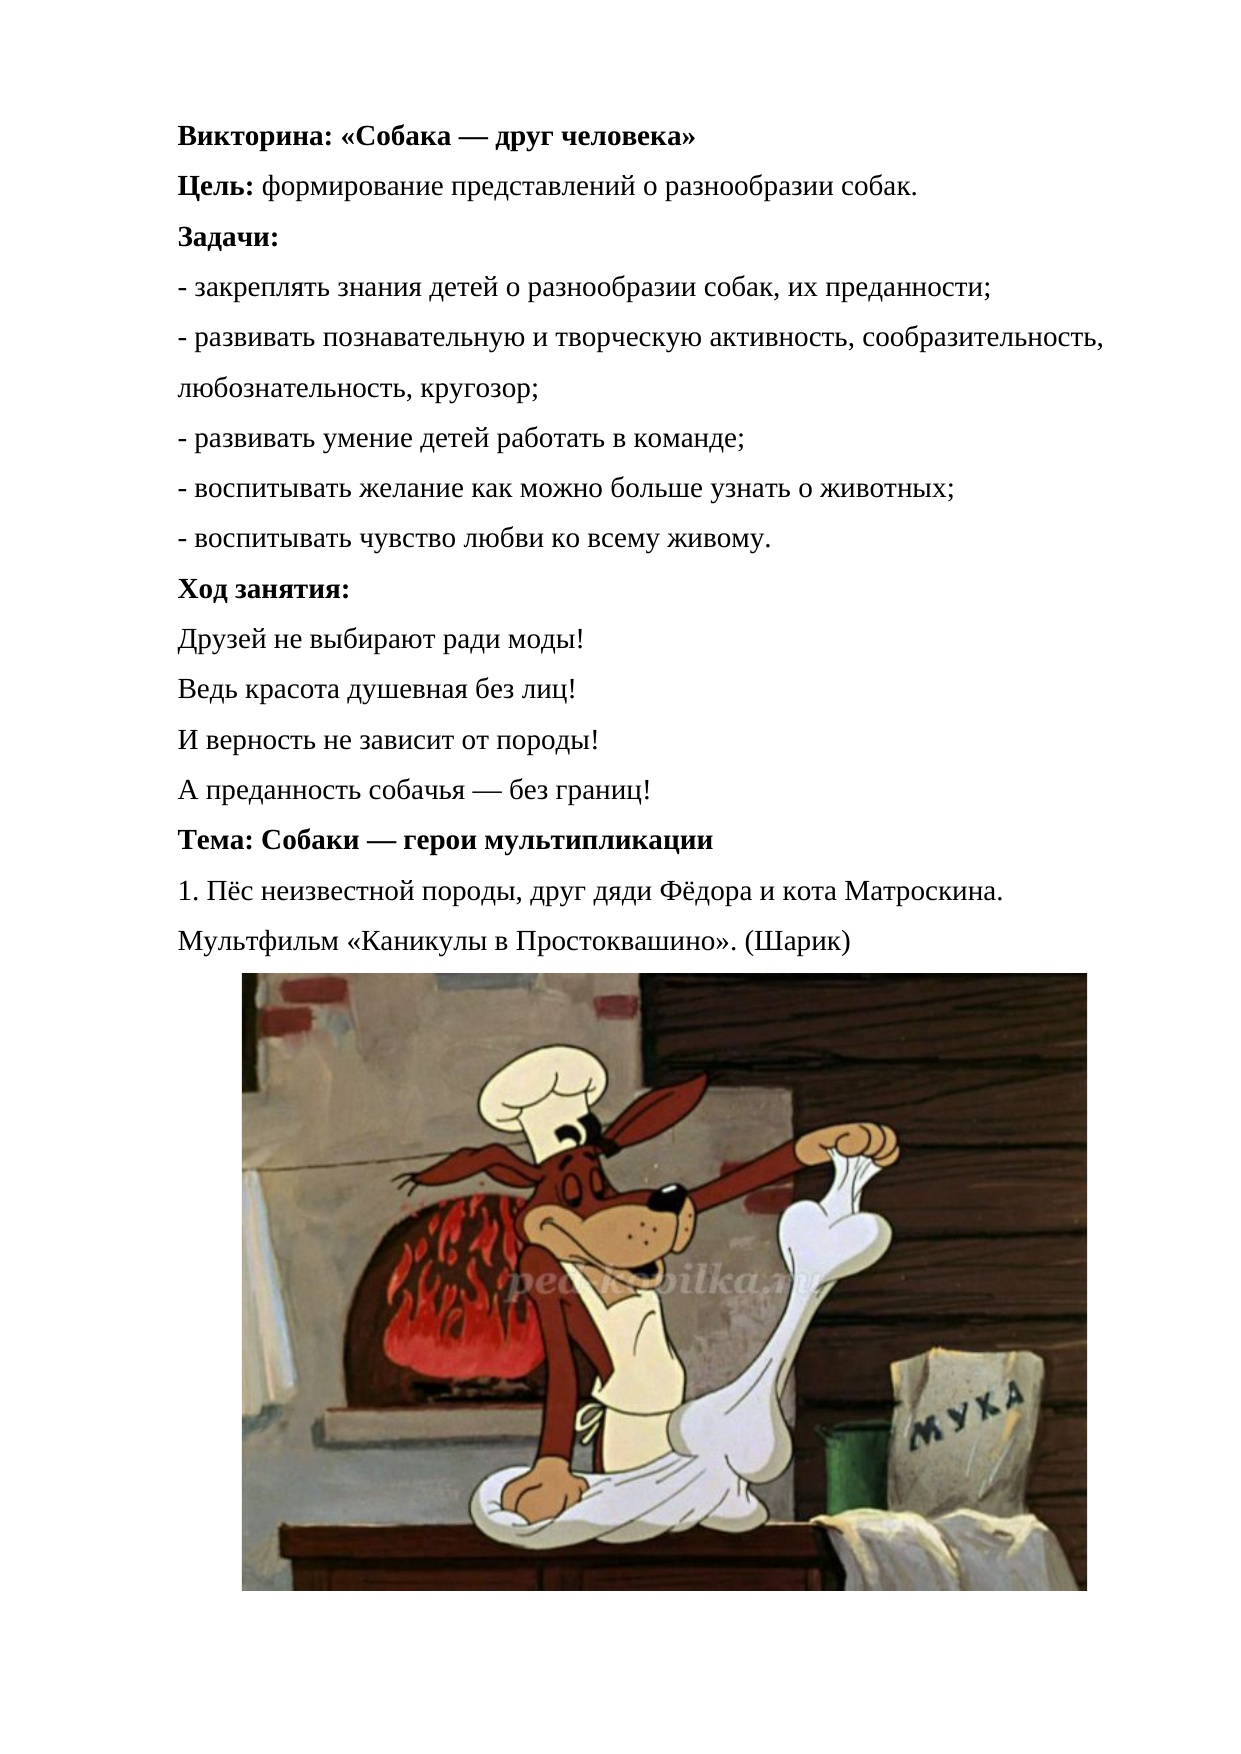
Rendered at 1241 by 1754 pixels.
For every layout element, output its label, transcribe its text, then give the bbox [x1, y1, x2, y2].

text Цель: формирование представлений о разнообразии собак. Задачи: - закреплять знания детей о разнообразии собак, их преданности; - развивать познавательную и творческую активность, сообразительность, любознательность, кругозор; - развивать умение детей работать в команде; - воспитывать желание как можно больше узнать о животных; - воспитывать чувство любви ко всему живому. Ход занятия: Друзей не выбирают ради моды! Ведь красота душевная без лиц! И верность не зависит от породы! А преданность собачья — без границ! [177, 168, 1152, 806]
text 1. Пёс неизвестной породы, друг дяди Фёдора и кота Матроскина. Мультфильм «Каникулы в Простоквашино». (Шарик) [177, 873, 1152, 957]
picture [241, 973, 1088, 1591]
text Тема: Собаки — герои мультипликации [177, 822, 1152, 856]
text Викторина: «Собака — друг человека» [177, 118, 1152, 152]
